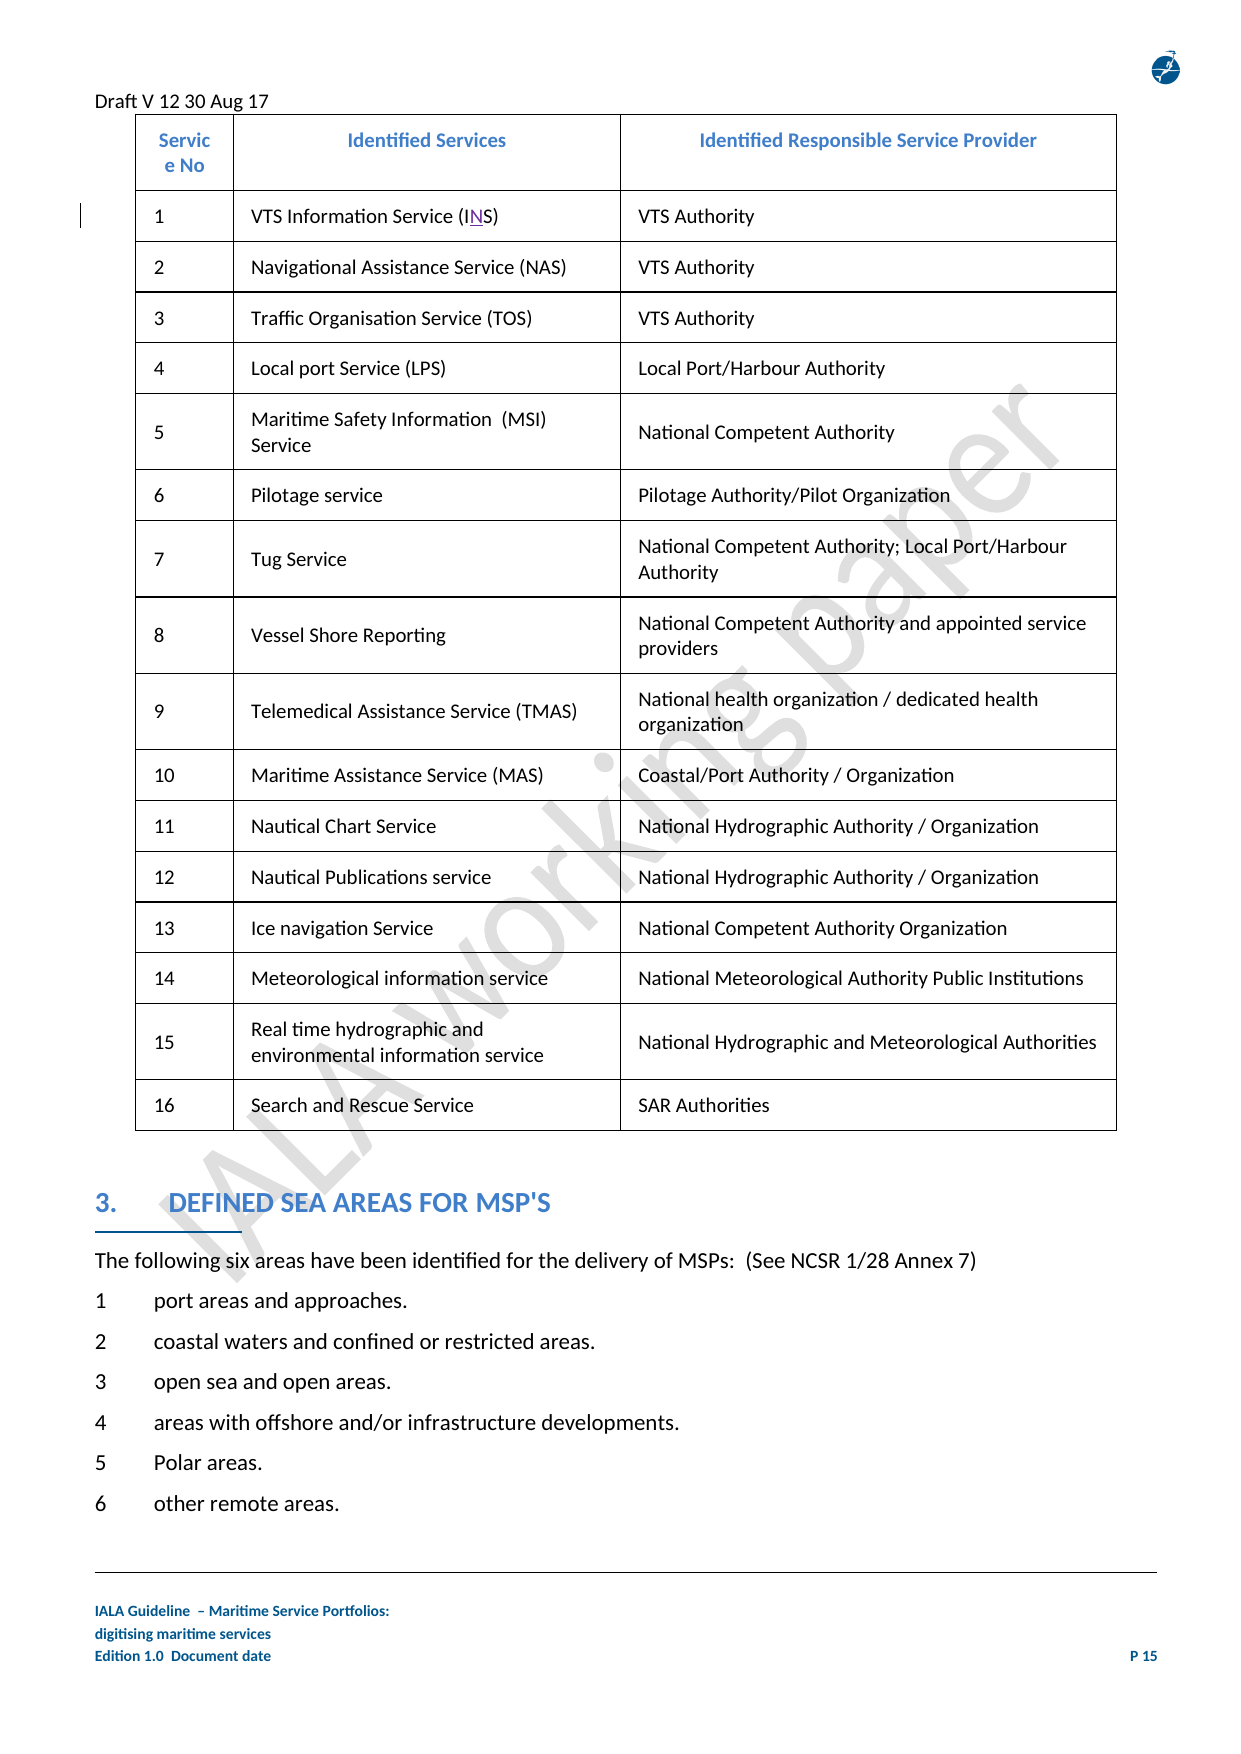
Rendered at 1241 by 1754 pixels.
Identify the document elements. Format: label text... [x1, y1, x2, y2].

table_cell Search and Rescue Service [234, 1080, 620, 1130]
list Polar areas. [94, 1448, 1157, 1477]
list port areas and approaches. [94, 1286, 1157, 1314]
table_cell Real time hydrographic and environmental information service [234, 1004, 620, 1079]
table_cell Vessel Shore Reporting [234, 598, 620, 673]
table_cell National Competent Authority [621, 394, 1116, 469]
list open sea and open areas. [94, 1367, 1157, 1396]
table_cell Nautical Publications service [234, 852, 620, 901]
table_cell 3 [136, 293, 233, 342]
table_cell Maritime Assistance Service (MAS) [234, 750, 620, 800]
table_cell SAR Authorities [621, 1080, 1116, 1130]
table_cell Navigational Assistance Service (NAS) [234, 242, 620, 291]
table_cell Tug Service [234, 521, 620, 596]
table_cell 7 [136, 521, 233, 596]
table_cell Pilotage service [234, 470, 620, 520]
text The following six areas have been identified for the delivery of MSPs: (See NCSR 1/28 Annex 7) [94, 1246, 1157, 1274]
subtitle Defined sea areas for MSP's [94, 1184, 1157, 1220]
table_cell National Competent Authority and appointed service providers [621, 598, 1116, 673]
table_cell National Competent Authority; Local Port/Harbour Authority [621, 521, 1116, 596]
table_cell Telemedical Assistance Service (TMAS) [234, 674, 620, 749]
table_header Service No [136, 115, 233, 190]
table_cell Pilotage Authority/Pilot Organization [621, 470, 1116, 520]
table_cell 8 [136, 598, 233, 673]
table_cell VTS Authority [621, 242, 1116, 291]
table_cell Coastal/Port Authority / Organization [621, 750, 1116, 800]
table_cell Local port Service (LPS) [234, 343, 620, 393]
table_cell Maritime Safety Information (MSI) Service [234, 394, 620, 469]
table_cell National Competent Authority Organization [621, 903, 1116, 952]
table_cell National Hydrographic Authority / Organization [621, 852, 1116, 901]
table_cell 16 [136, 1080, 233, 1130]
table_cell Meteorological information service [234, 953, 620, 1003]
table_header Identified Responsible Service Provider [621, 115, 1116, 190]
table_cell 12 [136, 852, 233, 901]
table_cell Ice navigation Service [234, 903, 620, 952]
table_header Identified Services [234, 115, 620, 190]
picture [1120, 0, 1239, 119]
table_cell 11 [136, 801, 233, 851]
table_cell National Meteorological Authority Public Institutions [621, 953, 1116, 1003]
table_cell VTS Information Service (IS) [234, 191, 620, 241]
table_cell 1 [136, 191, 233, 241]
table_cell 5 [136, 394, 233, 469]
list coastal waters and confined or restricted areas. [94, 1327, 1157, 1355]
list areas with offshore and/or infrastructure developments. [94, 1408, 1157, 1436]
table_cell Local Port/Harbour Authority [621, 343, 1116, 393]
table_cell Nautical Chart Service [234, 801, 620, 851]
table_cell National Hydrographic Authority / Organization [621, 801, 1116, 851]
table_cell 9 [136, 674, 233, 749]
table_cell 4 [136, 343, 233, 393]
table_cell VTS Authority [621, 293, 1116, 342]
table_cell VTS Authority [621, 191, 1116, 241]
list other remote areas. [94, 1489, 1157, 1517]
table_cell 15 [136, 1004, 233, 1079]
table_cell Traffic Organisation Service (TOS) [234, 293, 620, 342]
table_cell 13 [136, 903, 233, 952]
table_cell 6 [136, 470, 233, 520]
table_cell 2 [136, 242, 233, 291]
table_cell National health organization / dedicated health organization [621, 674, 1116, 749]
table_cell National Hydrographic and Meteorological Authorities [621, 1004, 1116, 1079]
table_cell 10 [136, 750, 233, 800]
table_cell 14 [136, 953, 233, 1003]
